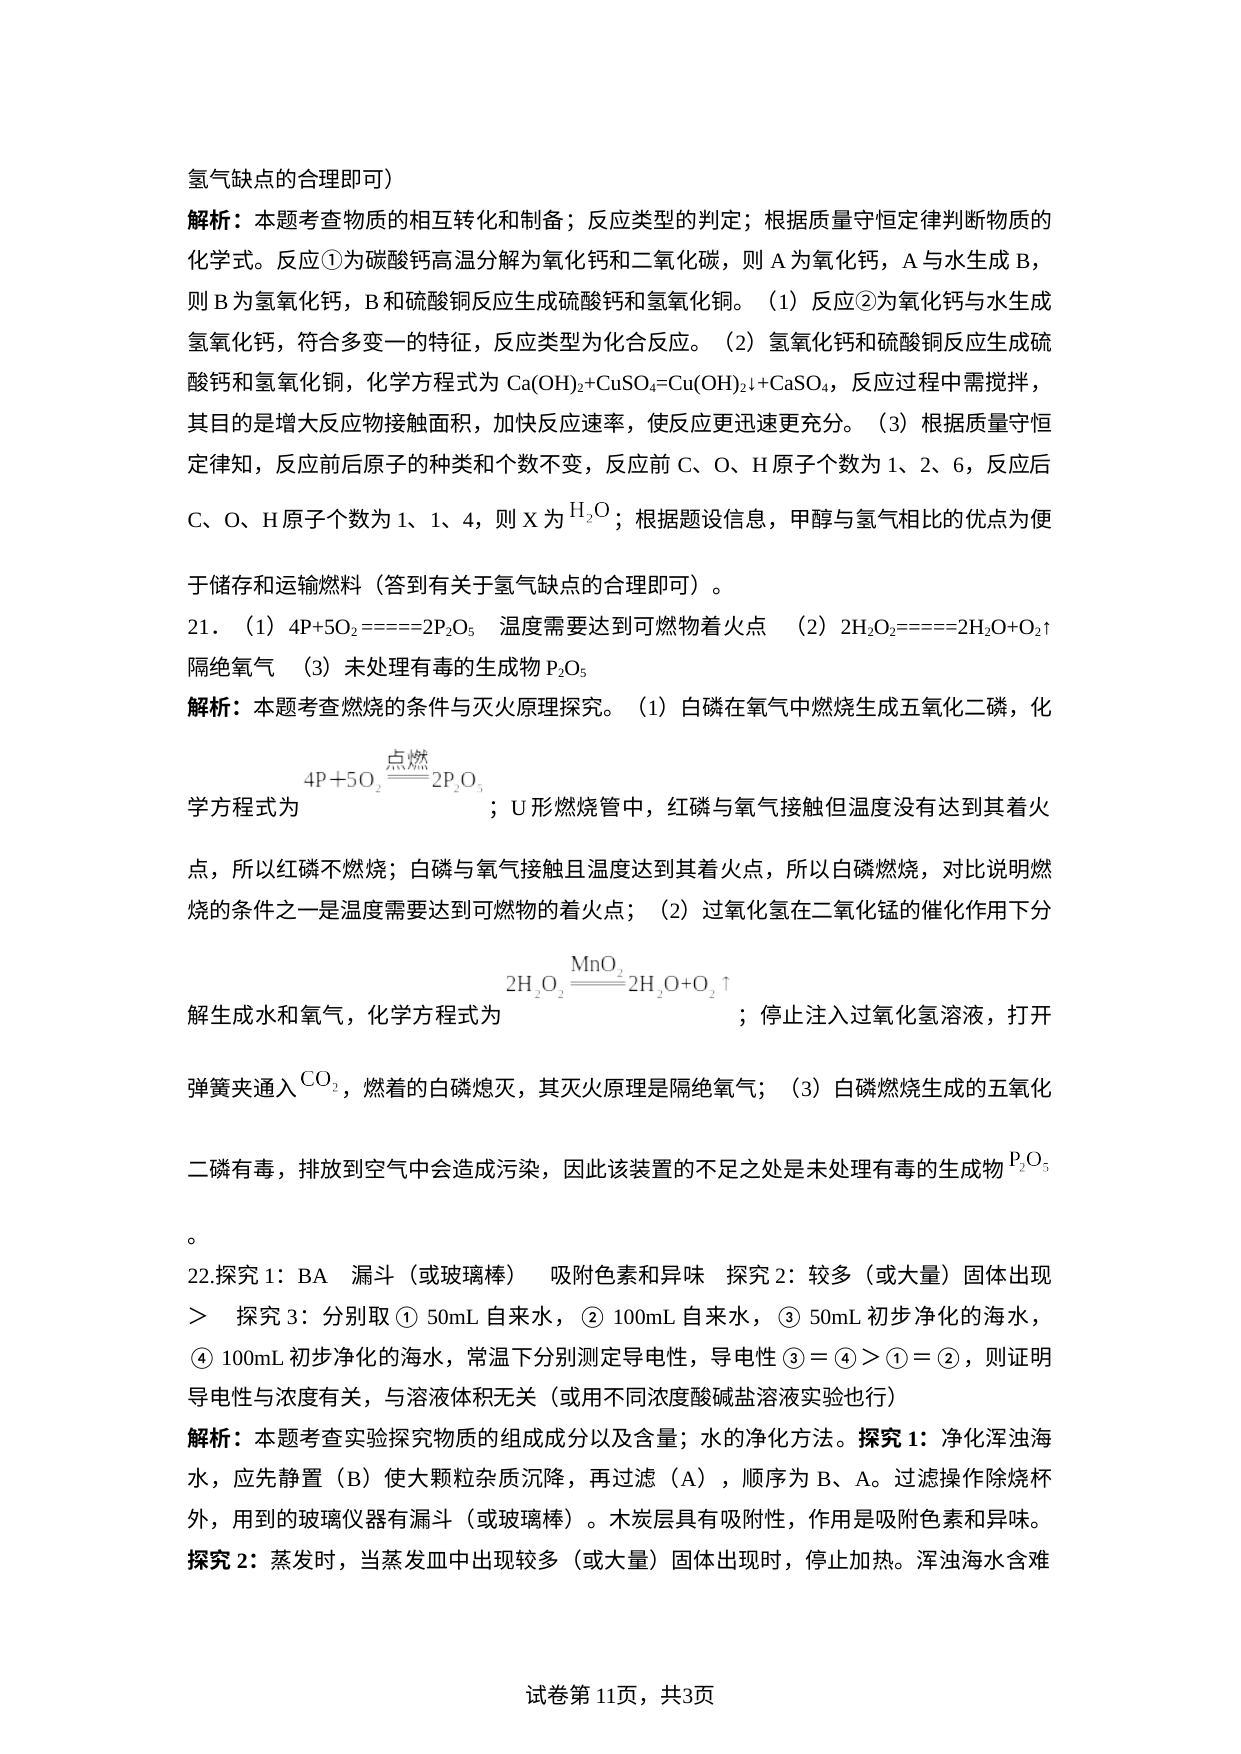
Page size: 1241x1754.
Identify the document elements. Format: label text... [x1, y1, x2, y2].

text 解析：本题考查燃烧的条件与灭火原理探究。（1）白磷在氧气中燃烧生成五氧化二磷，化学方程式为；U形燃烧管中，红磷与氧气接触但温度没有达到其着火点，所以红磷不燃烧；白磷与氧气接触且温度达到其着火点，所以白磷燃烧，对比说明燃烧的条件之一是温度需要达到可燃物的着火点；（2）过氧化氢在二氧化锰的催化作用下分解生成水和氧气，化学方程式为；停止注入过氧化氢溶液，打开弹簧夹通入，燃着的白磷熄灭，其灭火原理是隔绝氧气；（3）白磷燃烧生成的五氧化二磷有毒，排放到空气中会造成污染，因此该装置的不足之处是未处理有毒的生成物。 [187, 689, 1053, 1250]
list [187, 1420, 1053, 1575]
text 21．（1）4P+5O2 2P2O5 温度需要达到可燃物着火点 （2）2H2O22H2O+O2↑ 隔绝氧气 （3）未处理有毒的生成物P2O5 [187, 608, 1053, 682]
text 解析：本题考查物质的相互转化和制备；反应类型的判定；根据质量守恒定律判断物质的化学式。反应①为碳酸钙高温分解为氧化钙和二氧化碳，则A为氧化钙，A与水生成B，则B为氢氧化钙，B和硫酸铜反应生成硫酸钙和氢氧化铜。（1）反应②为氧化钙与水生成氢氧化钙，符合多变一的特征，反应类型为化合反应。（2）氢氧化钙和硫酸铜反应生成硫酸钙和氢氧化铜，化学方程式为Ca(OH)2+CuSO4=Cu(OH)2↓+CaSO4，反应过程中需搅拌，其目的是增大反应物接触面积，加快反应速率，使反应更迅速更充分。（3）根据质量守恒定律知，反应前后原子的种类和个数不变，反应前C、O、H原子个数为1、2、6，反应后C、O、H原子个数为1、1、4，则X 为；根据题设信息，甲醇与氢气相比的优点为便于储存和运输燃料（答到有关于氢气缺点的合理即可）。 [187, 202, 1053, 601]
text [187, 162, 1053, 194]
list 22.探究1：BA 漏斗（或玻璃棒） 吸附色素和异味 探究2：较多（或大量）固体出现 ＞ 探究3：分别取①50mL自来水，②100mL自来水，③50mL初步净化的海水，④100mL初步净化的海水，常温下分别测定导电性，导电性③＝④＞①＝②，则证明导电性与浓度有关，与溶液体积无关（或用不同浓度酸碱盐溶液实验也行） [187, 1258, 1053, 1412]
